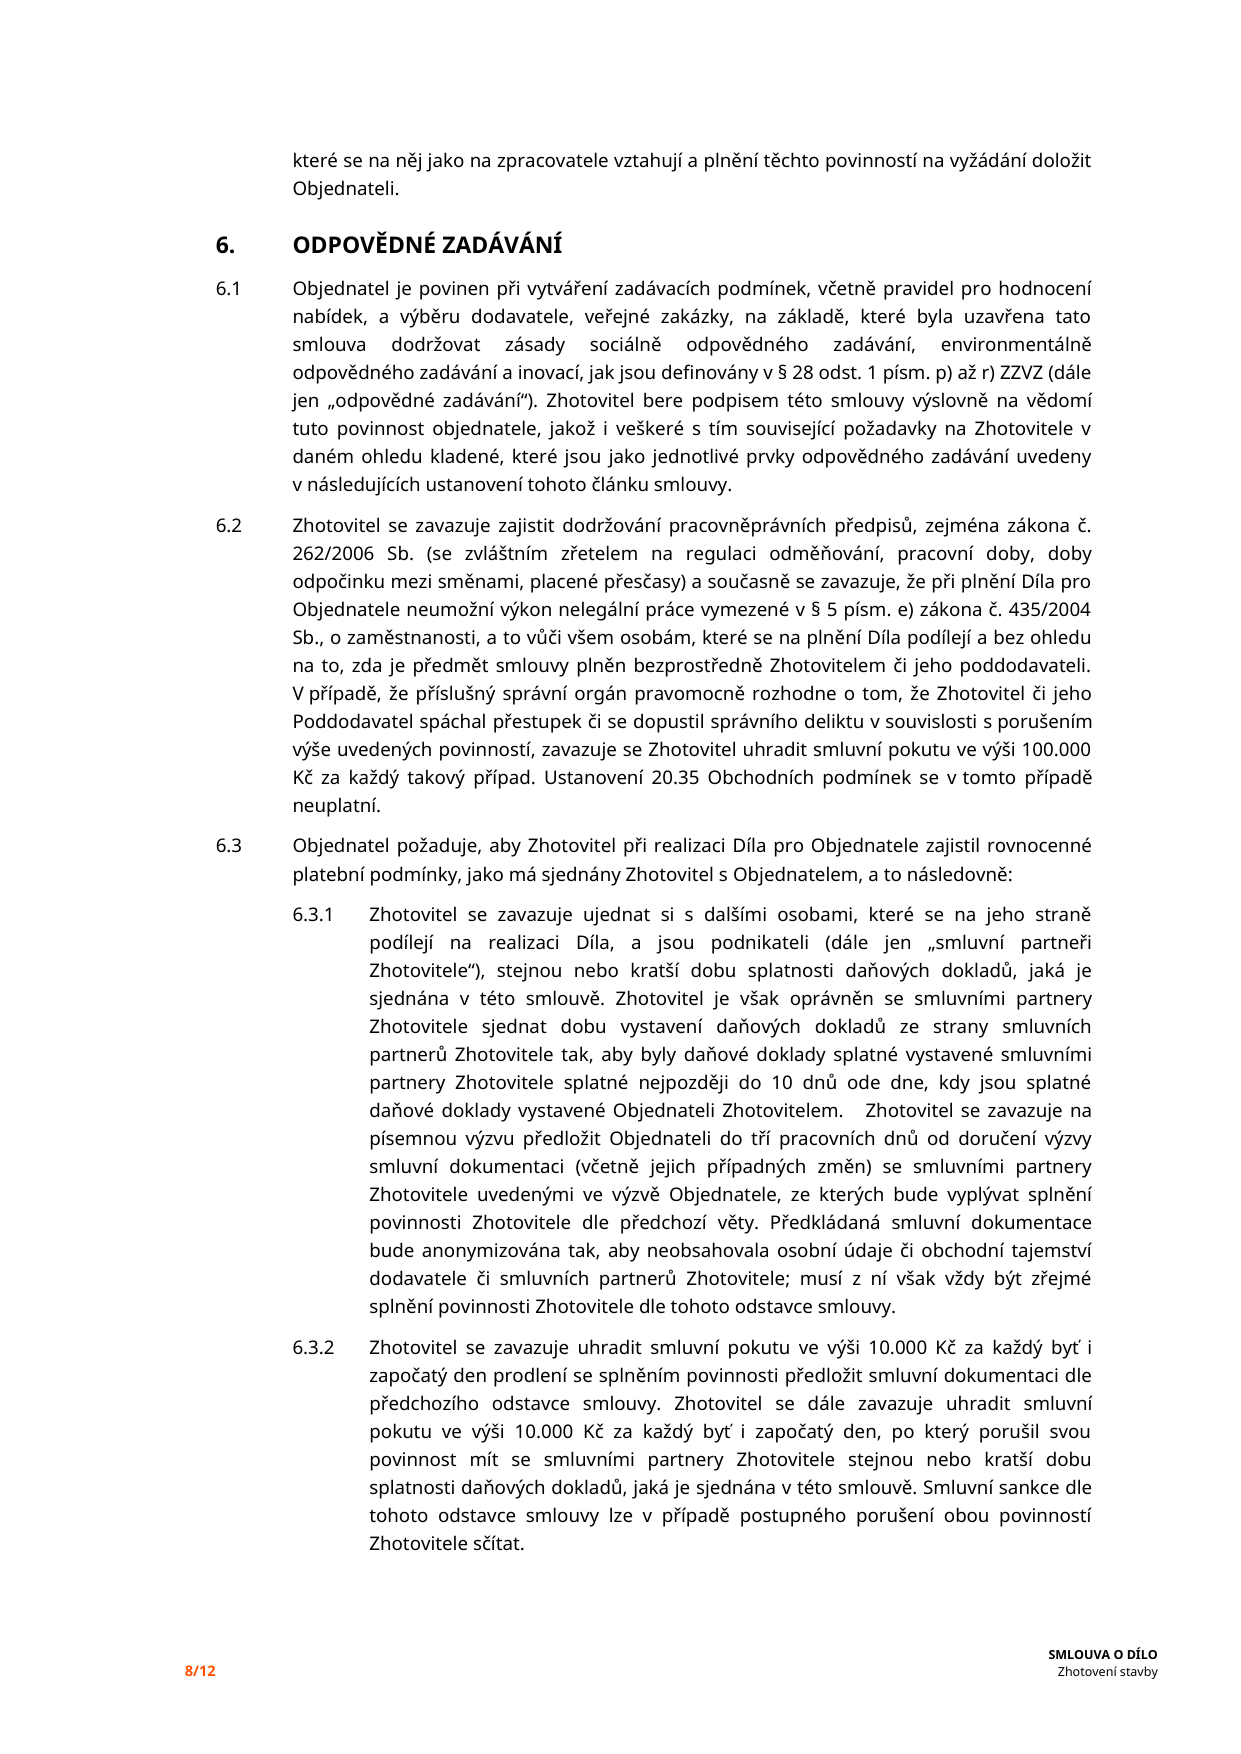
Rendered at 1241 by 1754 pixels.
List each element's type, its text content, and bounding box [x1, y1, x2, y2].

text Zhotovitel se zavazuje uhradit smluvní pokutu ve výši 10.000 Kč za každý byť i započatý den prodlení se splněním povinnosti předložit smluvní dokumentaci dle předchozího odstavce smlouvy. Zhotovitel se dále zavazuje uhradit smluvní pokutu ve výši 10.000 Kč za každý byť i započatý den, po který porušil svou povinnost mít se smluvními partnery Zhotovitele stejnou nebo kratší dobu splatnosti daňových dokladů, jaká je sjednána v této smlouvě. Smluvní sankce dle tohoto odstavce smlouvy lze v případě postupného porušení obou povinností Zhotovitele sčítat. [292, 1334, 1093, 1556]
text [216, 147, 1093, 201]
text Zhotovitel se zavazuje zajistit dodržování pracovněprávních předpisů, zejména zákona č. 262/2006 Sb. (se zvláštním zřetelem na regulaci odměňování, pracovní doby, doby odpočinku mezi směnami, placené přesčasy) a současně se zavazuje, že při plnění Díla pro Objednatele neumožní výkon nelegální práce vymezené v § 5 písm. e) zákona č. 435/2004 Sb., o zaměstnanosti, a to vůči všem osobám, které se na plnění Díla podílejí a bez ohledu na to, zda je předmět smlouvy plněn bezprostředně Zhotovitelem či jeho poddodavateli. V případě, že příslušný správní orgán pravomocně rozhodne o tom, že Zhotovitel či jeho Poddodavatel spáchal přestupek či se dopustil správního deliktu v souvislosti s porušením výše uvedených povinností, zavazuje se Zhotovitel uhradit smluvní pokutu ve výši 100.000 Kč za každý takový případ. Ustanovení 20.35 Obchodních podmínek se v tomto případě neuplatní. [216, 512, 1093, 818]
text Objednatel požaduje, aby Zhotovitel při realizaci Díla pro Objednatele zajistil rovnocenné platební podmínky, jako má sjednány Zhotovitel s Objednatelem, a to následovně: [216, 833, 1093, 886]
text ODPOVĚDNÉ ZADÁVÁNÍ [216, 228, 1093, 260]
text Objednatel je povinen při vytváření zadávacích podmínek, včetně pravidel pro hodnocení nabídek, a výběru dodavatele, veřejné zakázky, na základě, které byla uzavřena tato smlouva dodržovat zásady sociálně odpovědného zadávání, environmentálně odpovědného zadávání a inovací, jak jsou definovány v § 28 odst. 1 písm. p) až r) ZZVZ (dále jen „odpovědné zadávání“). Zhotovitel bere podpisem této smlouvy výslovně na vědomí tuto povinnost objednatele, jakož i veškeré s tím související požadavky na Zhotovitele v daném ohledu kladené, které jsou jako jednotlivé prvky odpovědného zadávání uvedeny v následujících ustanovení tohoto článku smlouvy. [216, 275, 1093, 497]
text Zhotovitel se zavazuje ujednat si s dalšími osobami, které se na jeho straně podílejí na realizaci Díla, a jsou podnikateli (dále jen „smluvní partneři Zhotovitele“), stejnou nebo kratší dobu splatnosti daňových dokladů, jaká je sjednána v této smlouvě. Zhotovitel je však oprávněn se smluvními partnery Zhotovitele sjednat dobu vystavení daňových dokladů ze strany smluvních partnerů Zhotovitele tak, aby byly daňové doklady splatné vystavené smluvními partnery Zhotovitele splatné nejpozději do 10 dnů ode dne, kdy jsou splatné daňové doklady vystavené Objednateli Zhotovitelem. Zhotovitel se zavazuje na písemnou výzvu předložit Objednateli do tří pracovních dnů od doručení výzvy smluvní dokumentaci (včetně jejich případných změn) se smluvními partnery Zhotovitele uvedenými ve výzvě Objednatele, ze kterých bude vyplývat splnění povinnosti Zhotovitele dle předchozí věty. Předkládaná smluvní dokumentace bude anonymizována tak, aby neobsahovala osobní údaje či obchodní tajemství dodavatele či smluvních partnerů Zhotovitele; musí z ní však vždy být zřejmé splnění povinnosti Zhotovitele dle tohoto odstavce smlouvy. [292, 901, 1093, 1319]
